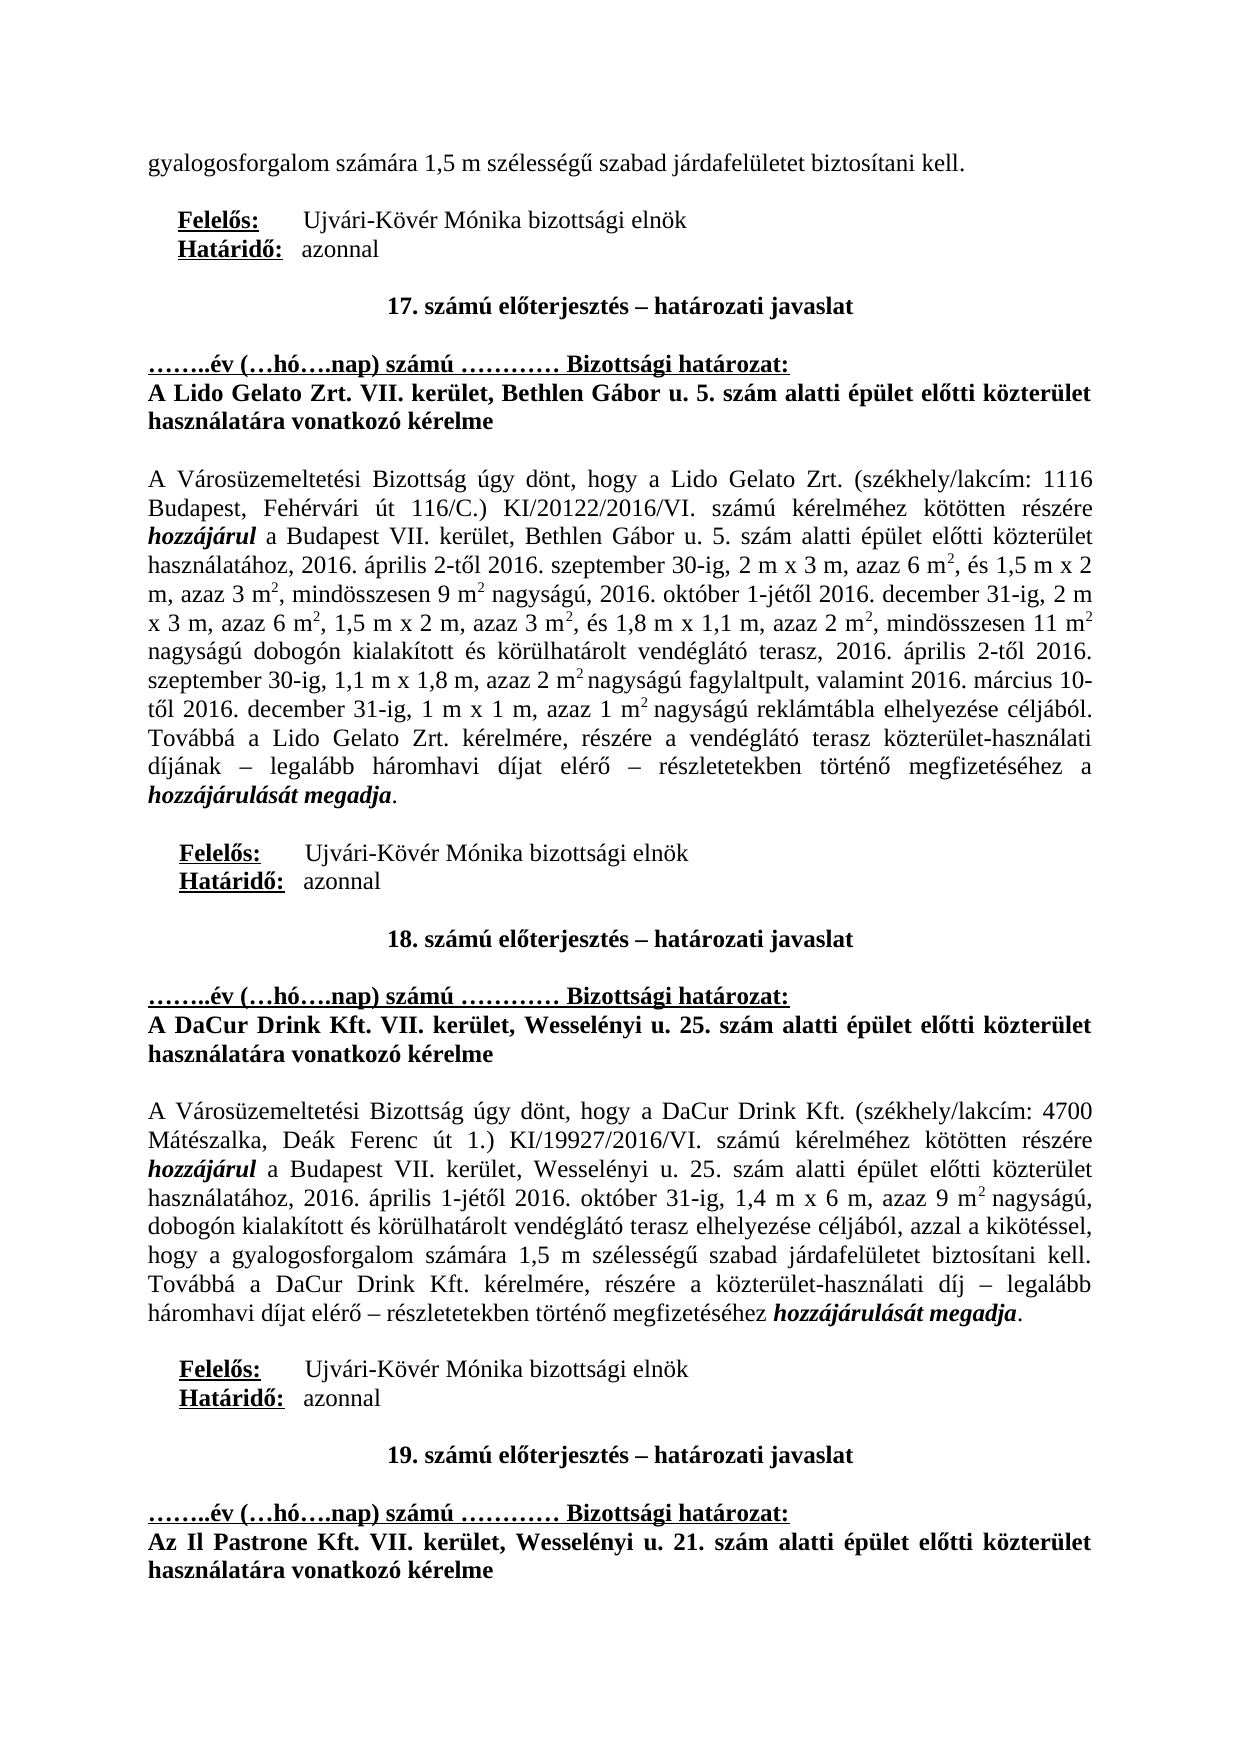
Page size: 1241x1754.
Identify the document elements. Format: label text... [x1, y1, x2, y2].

text ……..év (…hó….nap) számú ………… Bizottsági határozat: [148, 981, 1093, 1010]
text Felelős: Ujvári-Kövér Mónika bizottsági elnök [177, 205, 1093, 234]
text 17. számú előterjesztés – határozati javaslat [148, 291, 1093, 320]
text A Városüzemeltetési Bizottság úgy dönt, hogy a Lido Gelato Zrt. (székhely/lakcím: 1116 Budapest, Fehérvári út 116/C.) KI/20122/2016/VI. számú kérelméhez kötötten részére hozzájárul a Budapest VII. kerület, Bethlen Gábor u. 5. szám alatti épület előtti közterület használatához, 2016. április 2-től 2016. szeptember 30-ig, 2 m x 3 m, azaz 6 m2, és 1,5 m x 2 m, azaz 3 m2, mindösszesen 9 m2 nagyságú, 2016. október 1-jétől 2016. december 31-ig, 2 m x 3 m, azaz 6 m2, 1,5 m x 2 m, azaz 3 m2, és 1,8 m x 1,1 m, azaz 2 m2, mindösszesen 11 m2 nagyságú dobogón kialakított és körülhatárolt vendéglátó terasz, 2016. április 2-től 2016. szeptember 30-ig, 1,1 m x 1,8 m, azaz 2 m2 nagyságú fagylaltpult, valamint 2016. március 10-től 2016. december 31-ig, 1 m x 1 m, azaz 1 m2 nagyságú reklámtábla elhelyezése céljából. Továbbá a Lido Gelato Zrt. kérelmére, részére a vendéglátó terasz közterület-használati díjának – legalább háromhavi díjat elérő – részletetekben történő megfizetéséhez a hozzájárulását megadja. [148, 464, 1093, 809]
text Határidő: azonnal [179, 866, 1093, 895]
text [148, 148, 1093, 176]
text A DaCur Drink Kft. VII. kerület, Wesselényi u. 25. szám alatti épület előtti közterület használatára vonatkozó kérelme [148, 1010, 1093, 1068]
text A Lido Gelato Zrt. VII. kerület, Bethlen Gábor u. 5. szám alatti épület előtti közterület használatára vonatkozó kérelme [148, 378, 1093, 435]
text Felelős: Ujvári-Kövér Mónika bizottsági elnök [179, 838, 1093, 866]
text ……..év (…hó….nap) számú ………… Bizottsági határozat: [148, 1498, 1093, 1527]
text Határidő: azonnal [177, 234, 1093, 263]
text 18. számú előterjesztés – határozati javaslat [148, 924, 1093, 953]
text Az Il Pastrone Kft. VII. kerület, Wesselényi u. 21. szám alatti épület előtti közterület használatára vonatkozó kérelme [148, 1527, 1093, 1584]
text Határidő: azonnal [179, 1383, 1093, 1412]
text Felelős: Ujvári-Kövér Mónika bizottsági elnök [179, 1354, 1093, 1383]
text 19. számú előterjesztés – határozati javaslat [148, 1441, 1093, 1469]
text A Városüzemeltetési Bizottság úgy dönt, hogy a DaCur Drink Kft. (székhely/lakcím: 4700 Mátészalka, Deák Ferenc út 1.) KI/19927/2016/VI. számú kérelméhez kötötten részére hozzájárul a Budapest VII. kerület, Wesselényi u. 25. szám alatti épület előtti közterület használatához, 2016. április 1-jétől 2016. október 31-ig, 1,4 m x 6 m, azaz 9 m2 nagyságú, dobogón kialakított és körülhatárolt vendéglátó terasz elhelyezése céljából, azzal a kikötéssel, hogy a gyalogosforgalom számára 1,5 m szélességű szabad járdafelületet biztosítani kell. Továbbá a DaCur Drink Kft. kérelmére, részére a közterület-használati díj – legalább háromhavi díjat elérő – részletetekben történő megfizetéséhez hozzájárulását megadja. [148, 1096, 1093, 1326]
text ……..év (…hó….nap) számú ………… Bizottsági határozat: [148, 349, 1093, 378]
